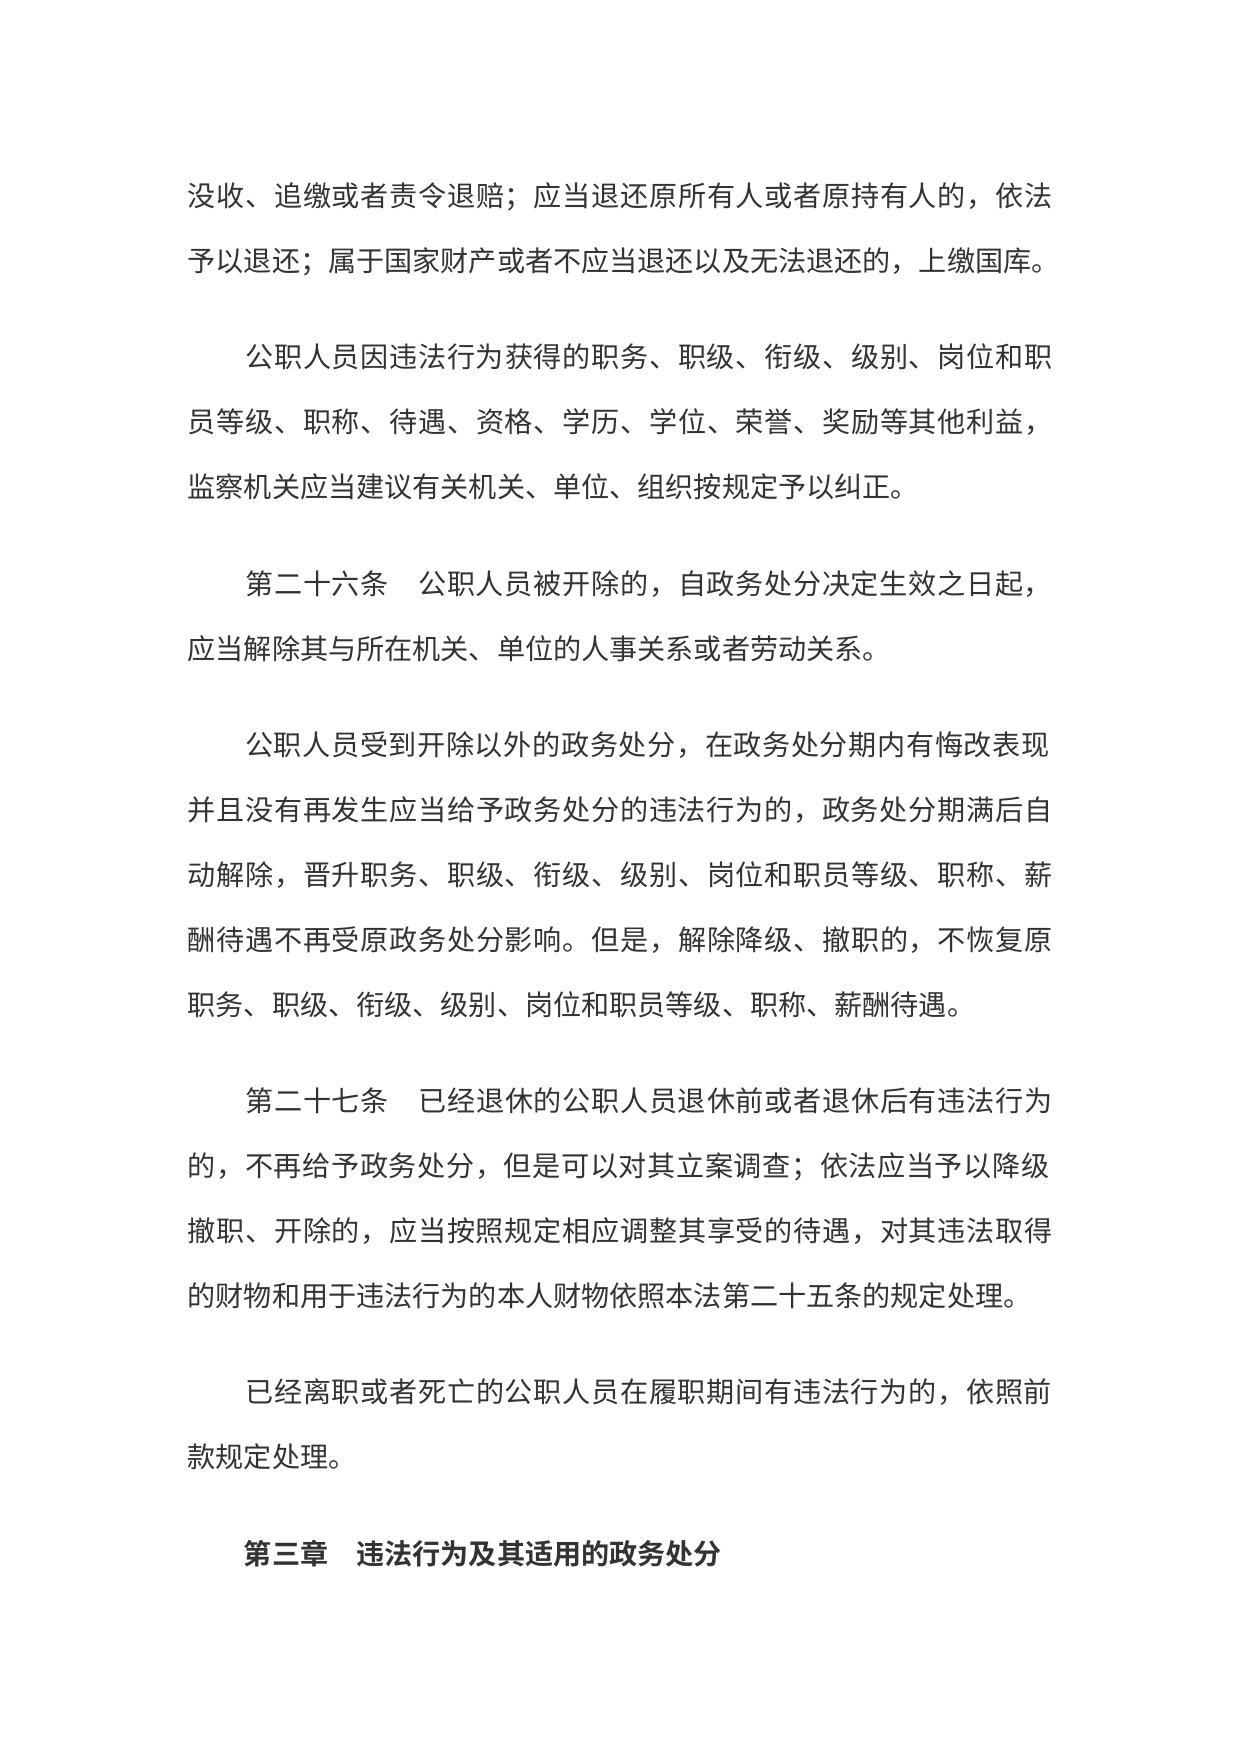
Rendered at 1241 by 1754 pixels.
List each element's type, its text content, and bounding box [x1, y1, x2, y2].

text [187, 162, 1053, 292]
text 已经离职或者死亡的公职人员在履职期间有违法行为的，依照前款规定处理。 [187, 1358, 1053, 1488]
text 第二十七条 已经退休的公职人员退休前或者退休后有违法行为的，不再给予政务处分，但是可以对其立案调查；依法应当予以降级、撤职、开除的，应当按照规定相应调整其享受的待遇，对其违法取得的财物和用于违法行为的本人财物依照本法第二十五条的规定处理。 [187, 1067, 1053, 1327]
text 公职人员因违法行为获得的职务、职级、衔级、级别、岗位和职员等级、职称、待遇、资格、学历、学位、荣誉、奖励等其他利益，监察机关应当建议有关机关、单位、组织按规定予以纠正。 [187, 323, 1053, 518]
text 第三章 违法行为及其适用的政务处分 [187, 1519, 1053, 1584]
text 公职人员受到开除以外的政务处分，在政务处分期内有悔改表现，并且没有再发生应当给予政务处分的违法行为的，政务处分期满后自动解除，晋升职务、职级、衔级、级别、岗位和职员等级、职称、薪酬待遇不再受原政务处分影响。但是，解除降级、撤职的，不恢复原职务、职级、衔级、级别、岗位和职员等级、职称、薪酬待遇。 [187, 711, 1053, 1036]
text 第二十六条 公职人员被开除的，自政务处分决定生效之日起，应当解除其与所在机关、单位的人事关系或者劳动关系。 [187, 549, 1053, 679]
